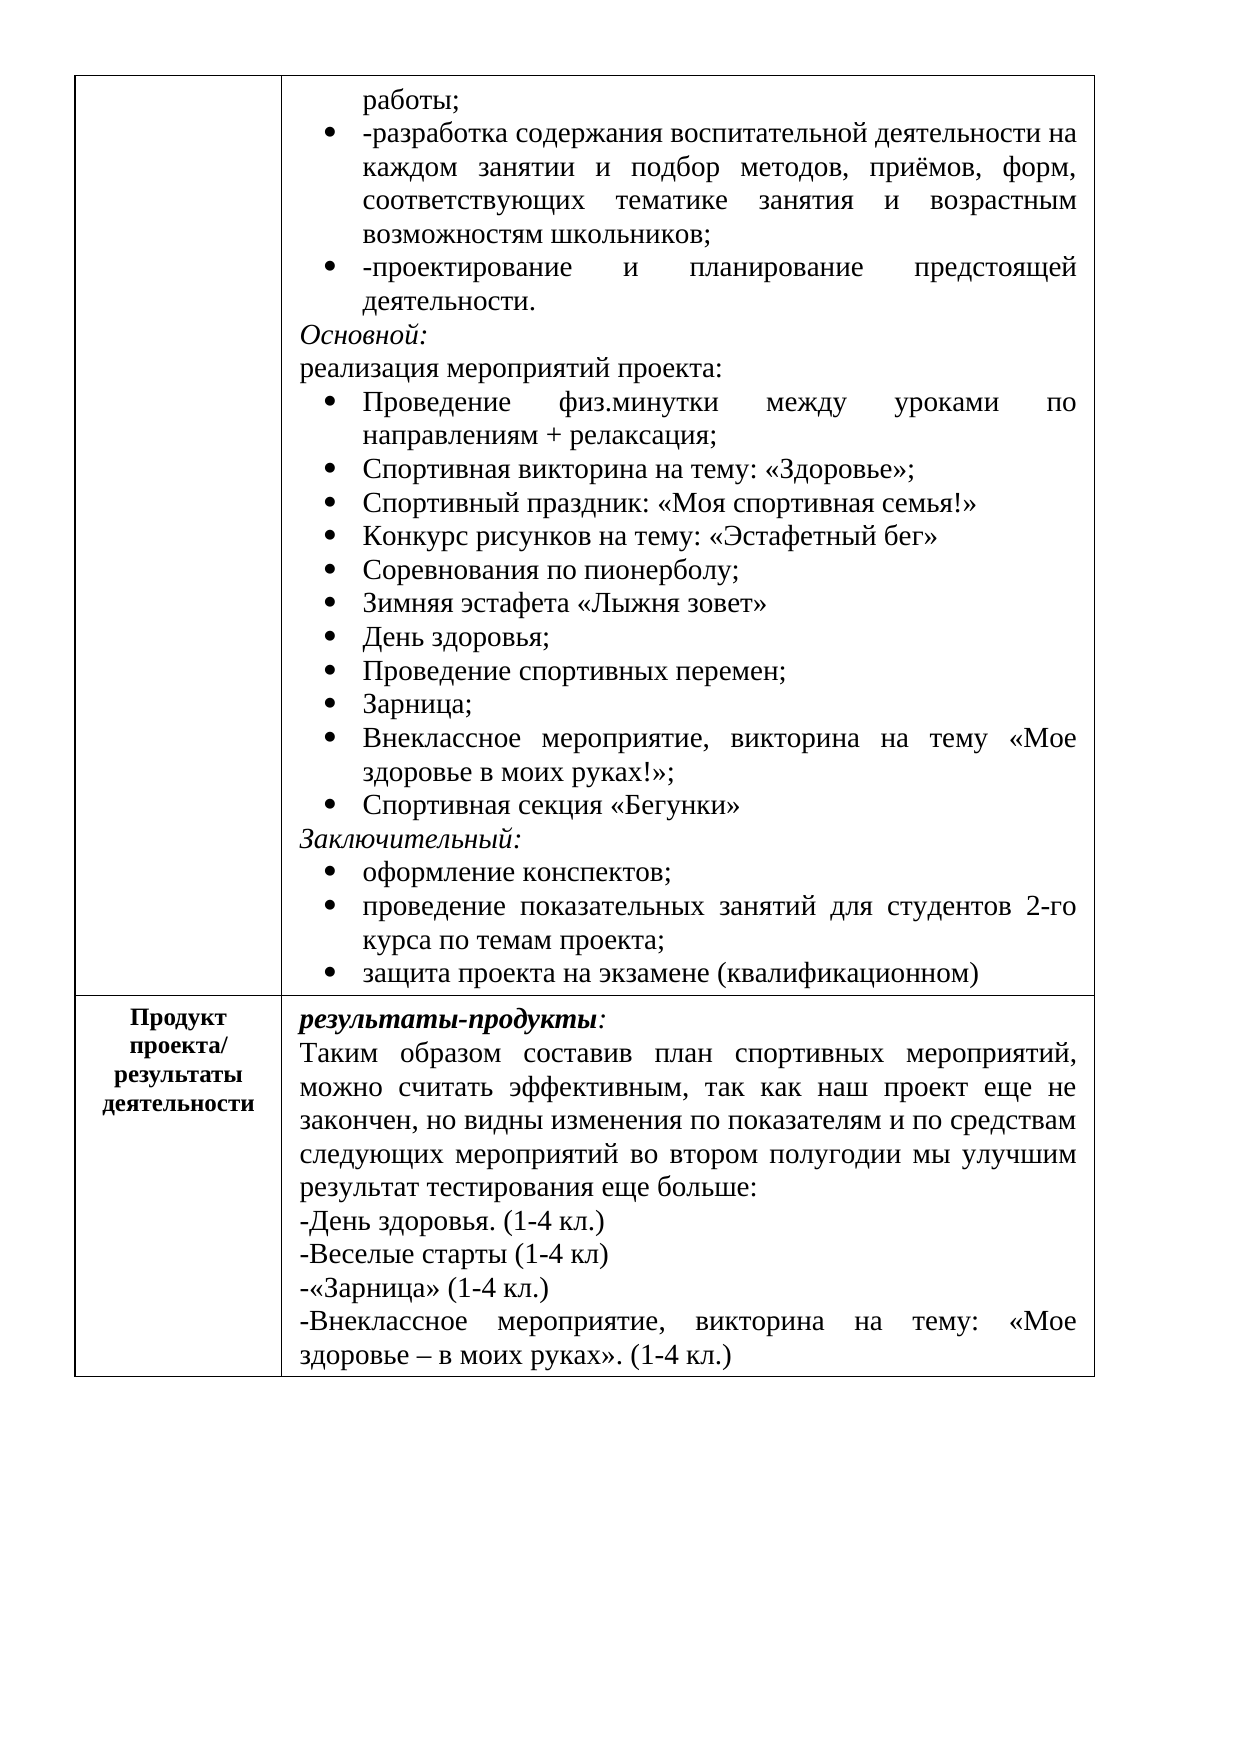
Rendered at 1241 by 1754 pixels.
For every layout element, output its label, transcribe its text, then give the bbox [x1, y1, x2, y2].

table_cell Продукт проекта/ результаты деятельности [76, 996, 281, 1376]
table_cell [76, 76, 281, 995]
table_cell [282, 76, 1094, 995]
table_cell результаты-продукты: Таким образом составив план спортивных мероприятий, можно считать эффективным, так как наш проект еще не закончен, но видны изменения по показателям и по средствам следующих мероприятий во втором полугодии мы улучшим результат тестирования еще больше: -День здоровья. (1-4 кл.) -Веселые старты (1-4 кл) -«Зарница» (1-4 кл.) -Внеклассное мероприятие, викторина на тему: «Мое здоровье – в моих руках». (1-4 кл.) [282, 996, 1094, 1376]
